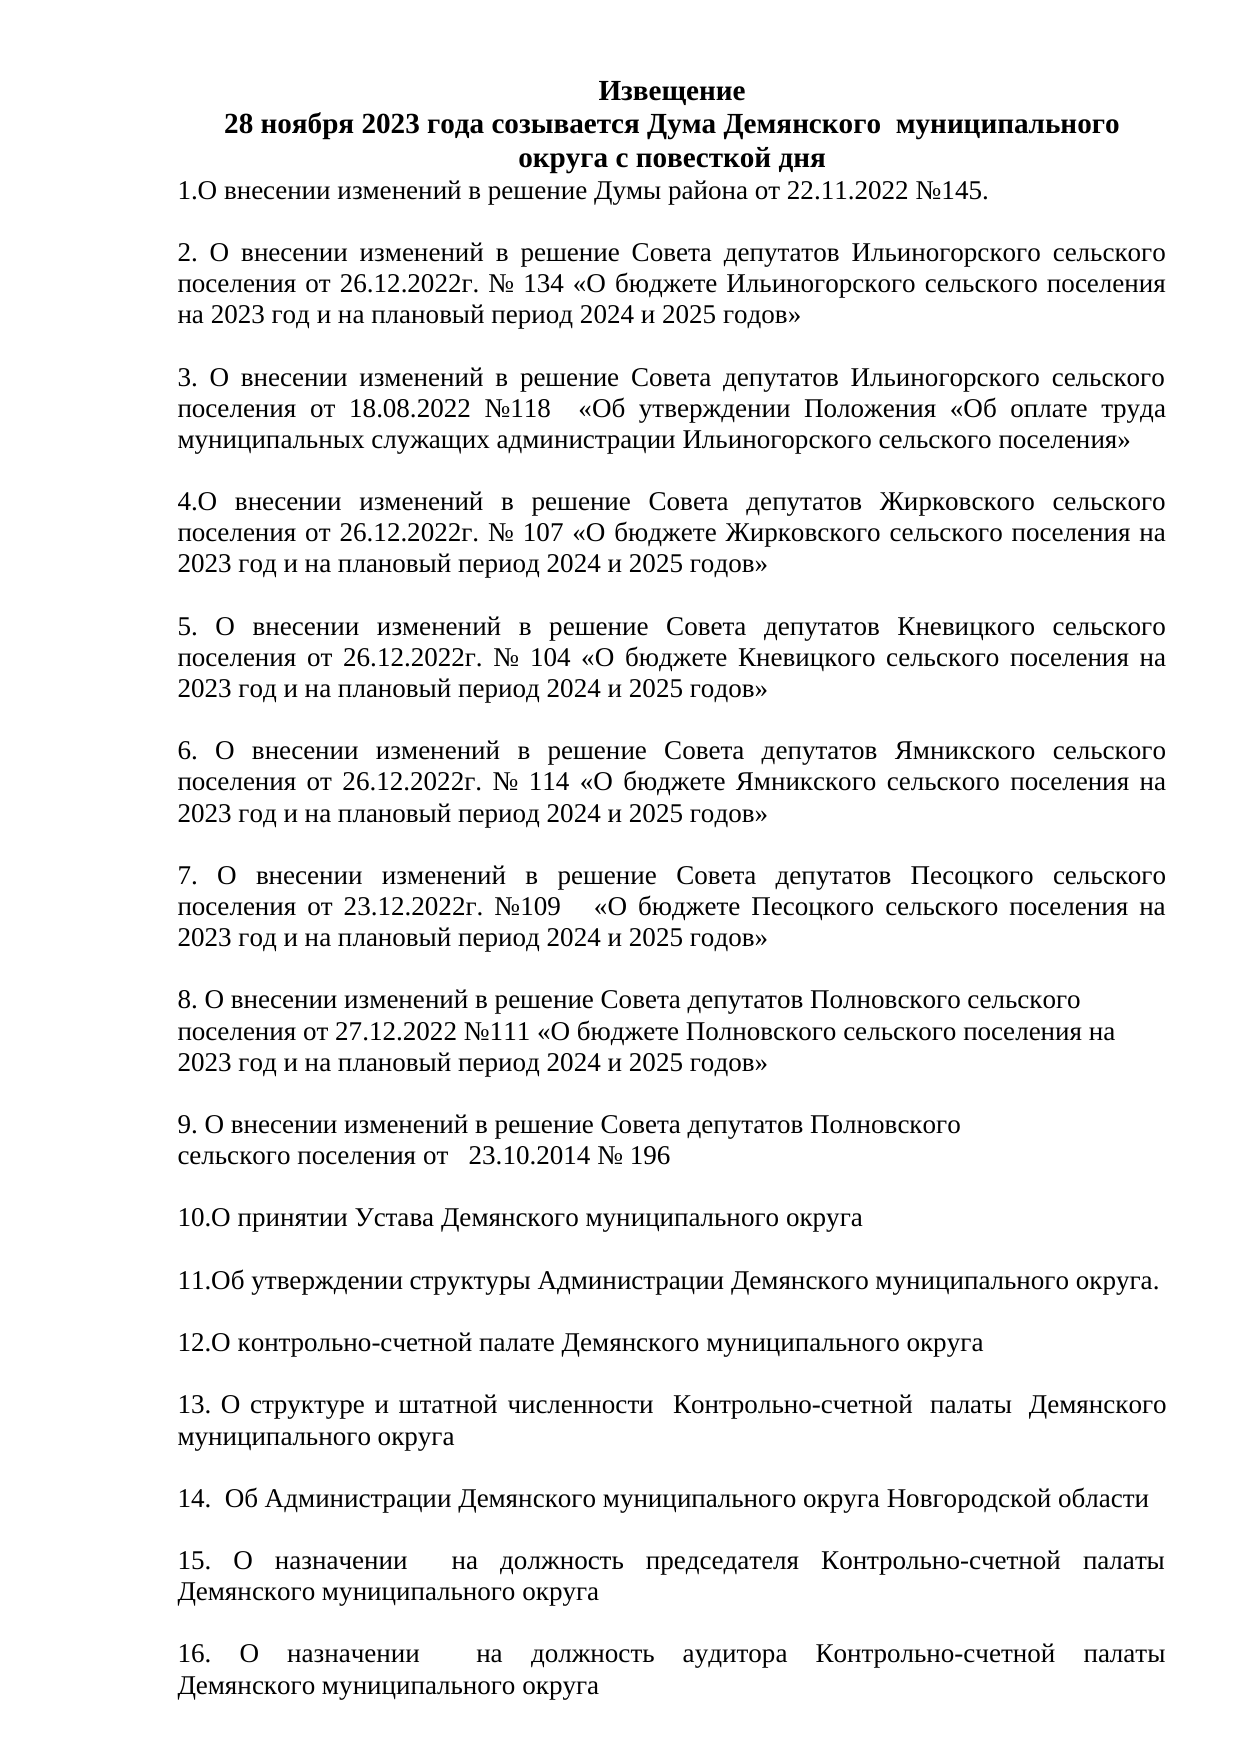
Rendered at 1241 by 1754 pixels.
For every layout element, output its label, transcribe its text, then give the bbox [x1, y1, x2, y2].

text 9. О внесении изменений в решение Совета депутатов Полновского [177, 1108, 1167, 1139]
text Извещение [177, 73, 1167, 107]
list 14. Об Администрации Демянского муниципального округа Новгородской области [177, 1482, 1167, 1513]
list 8. О внесении изменений в решение Совета депутатов Полновского сельского поселения от 27.12.2022 №111 «О бюджете Полновского сельского поселения на 2023 год и на плановый период 2024 и 2025 годов» [177, 983, 1167, 1077]
text 7. О внесении изменений в решение Совета депутатов Песоцкого сельского поселения от 23.12.2022г. №109 «О бюджете Песоцкого сельского поселения на 2023 год и на плановый период 2024 и 2025 годов» [177, 859, 1167, 952]
list 11.Об утверждении структуры Администрации Демянского муниципального округа. [177, 1264, 1167, 1295]
text 4.О внесении изменений в решение Совета депутатов Жирковского сельского поселения от 26.12.2022г. № 107 «О бюджете Жирковского сельского поселения на 2023 год и на плановый период 2024 и 2025 годов» [177, 485, 1167, 579]
text 28 ноября 2023 года созывается Дума Демянского муниципального округа с повесткой дня [177, 107, 1167, 174]
text сельского поселения от 23.10.2014 № 196 [177, 1139, 1167, 1170]
text 3. О внесении изменений в решение Совета депутатов Ильиногорского сельского поселения от 18.08.2022 №118 «Об утверждении Положения «Об оплате труда муниципальных служащих администрации Ильиногорского сельского поселения» [177, 361, 1167, 454]
text 16. О назначении на должность аудитора Контрольно-счетной палаты Демянского муниципального округа [177, 1638, 1167, 1700]
text 6. О внесении изменений в решение Совета депутатов Ямникского сельского поселения от 26.12.2022г. № 114 «О бюджете Ямникского сельского поселения на 2023 год и на плановый период 2024 и 2025 годов» [177, 734, 1167, 828]
text 13. О структуре и штатной численности Контрольно-счетной палаты Демянского муниципального округа [177, 1388, 1167, 1451]
text 5. О внесении изменений в решение Совета депутатов Кневицкого сельского поселения от 26.12.2022г. № 104 «О бюджете Кневицкого сельского поселения на 2023 год и на плановый период 2024 и 2025 годов» [177, 610, 1167, 703]
list 10.О принятии Устава Демянского муниципального округа [177, 1202, 1167, 1233]
text 2. О внесении изменений в решение Совета депутатов Ильиногорского сельского поселения от 26.12.2022г. № 134 «О бюджете Ильиногорского сельского поселения на 2023 год и на плановый период 2024 и 2025 годов» [177, 236, 1167, 329]
text 1.О внесении изменений в решение Думы района от 22.11.2022 №145. [177, 174, 1167, 205]
text 15. О назначении на должность председателя Контрольно-счетной палаты Демянского муниципального округа [177, 1544, 1167, 1606]
list 12.О контрольно-счетной палате Демянского муниципального округа [177, 1326, 1167, 1357]
